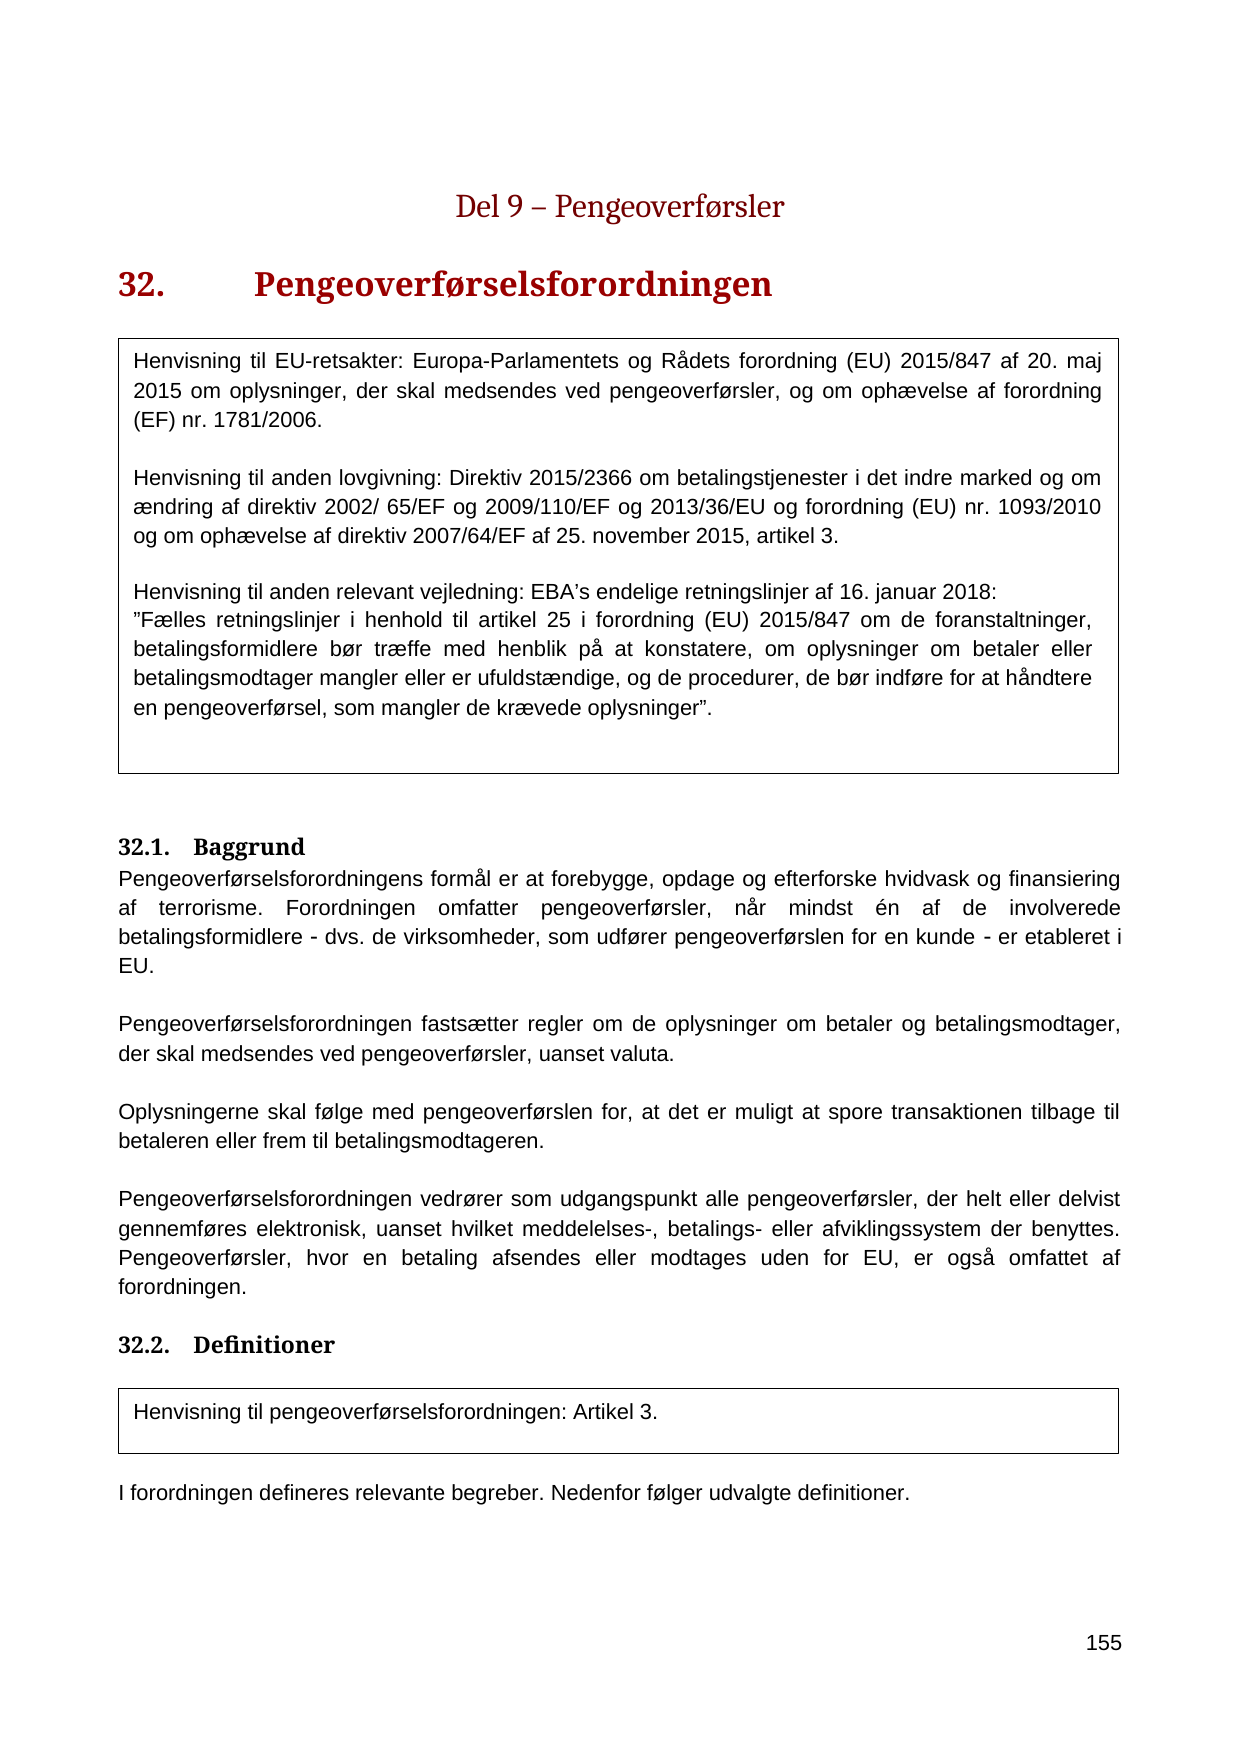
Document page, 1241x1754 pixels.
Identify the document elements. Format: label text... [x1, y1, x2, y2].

text Pengeoverførselsforordningen vedrører som udgangspunkt alle pengeoverførsler, der helt eller delvist gennemføres elektronisk, uanset hvilket meddelelses-, betalings- eller afviklingssystem der benyttes. Pengeoverførsler, hvor en betaling afsendes eller modtages uden for EU, er også omfattet af forordningen. [118, 1183, 1122, 1300]
text Oplysningerne skal følge med pengeoverførslen for, at det er muligt at spore transaktionen tilbage til betaleren eller frem til betalingsmodtageren. [118, 1096, 1122, 1154]
subtitle Del 9 – Pengeoverførsler [118, 177, 1122, 227]
text Pengeoverførselsforordningen fastsætter regler om de oplysninger om betaler og betalingsmodtager, der skal medsendes ved pengeoverførsler, uanset valuta. [118, 1008, 1122, 1067]
text Pengeoverførselsforordningens formål er at forebygge, opdage og efterforske hvidvask og finansiering af terrorisme. Forordningen omfatter pengeoverførsler, når mindst én af de involverede betalingsformidlere dvs. de virksomheder, som udfører pengeoverførslen for en kunde er etableret i EU. [118, 863, 1122, 979]
subtitle Pengeoverførselsforordningen [118, 256, 1122, 306]
text I forordningen defineres relevante begreber. Nedenfor følger udvalgte definitioner. [118, 1361, 1122, 1506]
subtitle Baggrund [118, 831, 1122, 863]
subtitle Definitioner [118, 1329, 1122, 1361]
